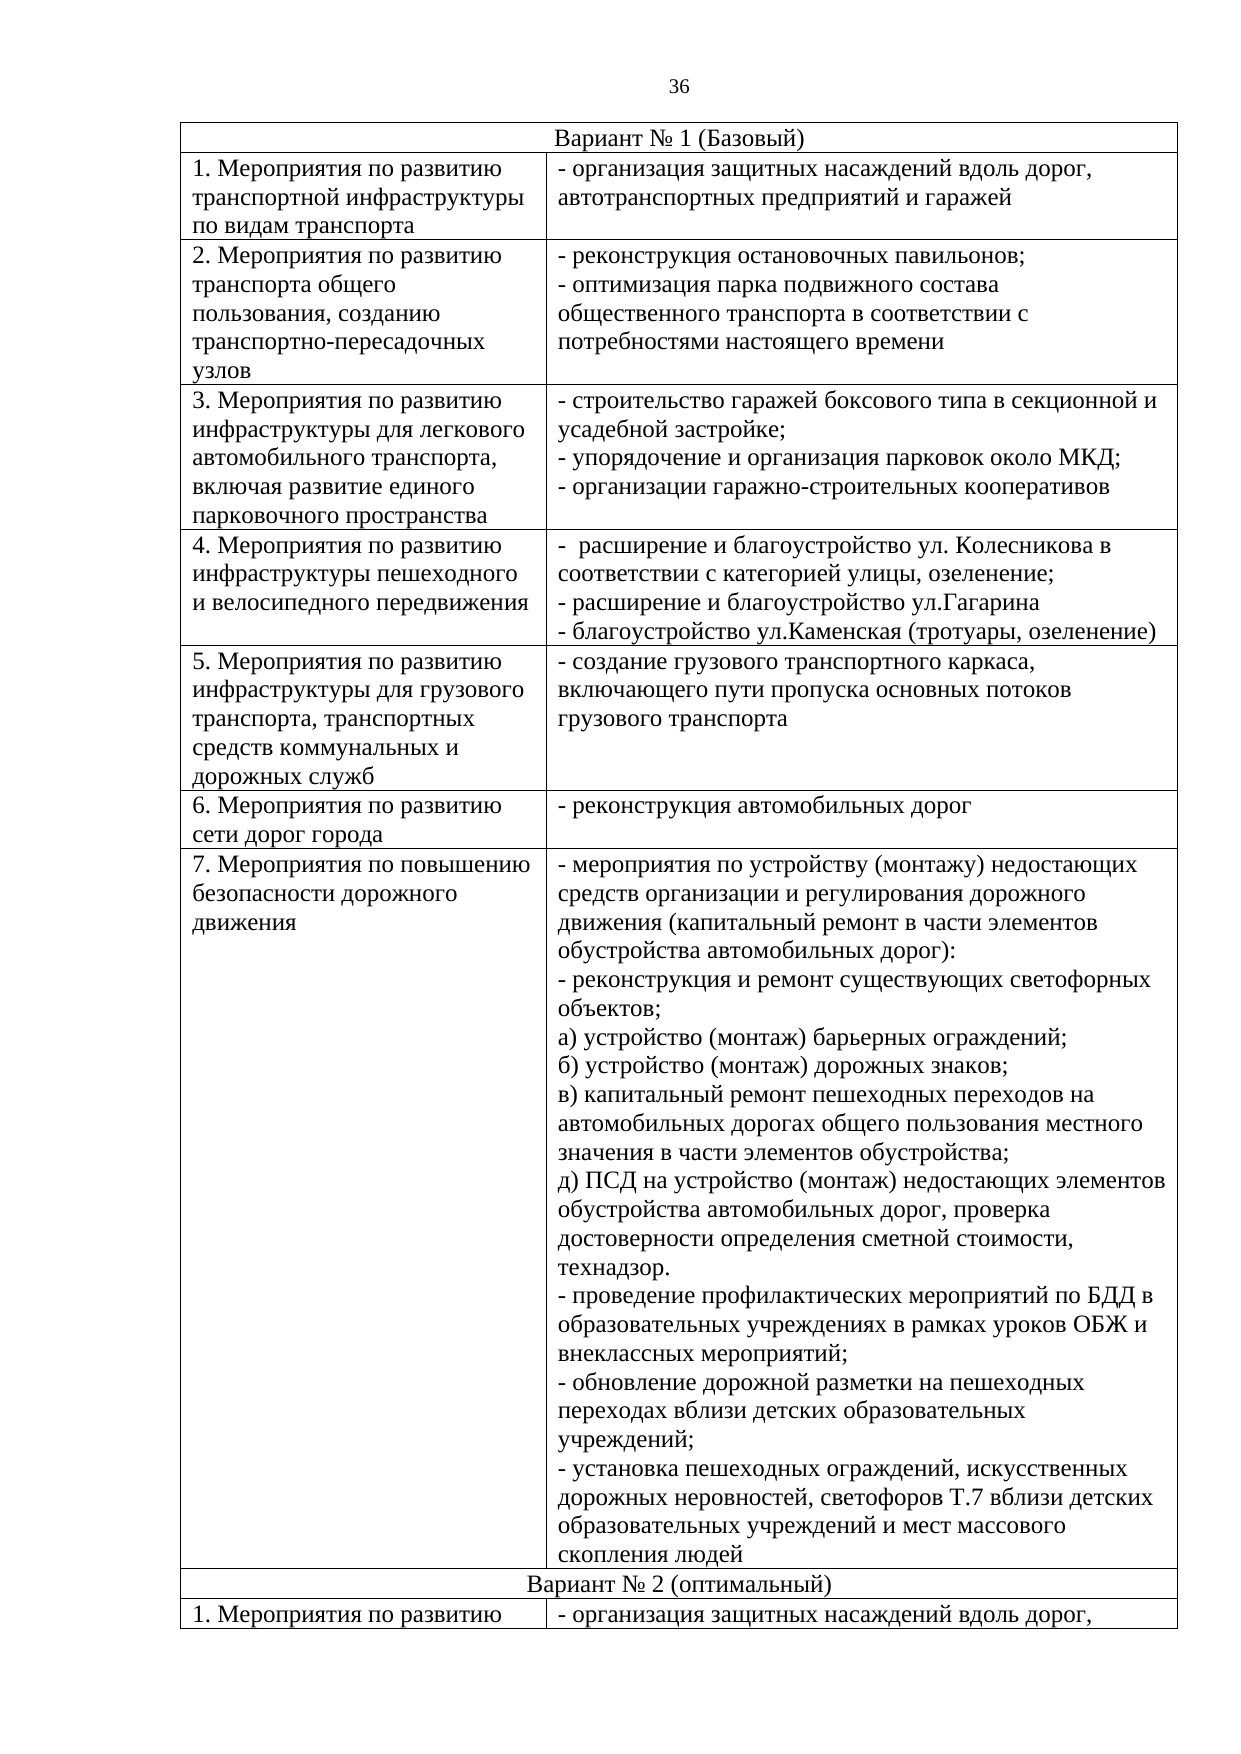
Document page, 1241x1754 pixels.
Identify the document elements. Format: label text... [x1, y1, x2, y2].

table_cell - мероприятия по устройству (монтажу) недостающих средств организации и регулирования дорожного движения (капитальный ремонт в части элементов обустройства автомобильных дорог): - реконструкция и ремонт существующих светофорных объектов; а) устройство (монтаж) барьерных ограждений; б) устройство (монтаж) дорожных знаков; в) капитальный ремонт пешеходных переходов на автомобильных дорогах общего пользования местного значения в части элементов обустройства; д) ПСД на устройство (монтаж) недостающих элементов обустройства автомобильных дорог, проверка достоверности определения сметной стоимости, технадзор. - проведение профилактических мероприятий по БДД в образовательных учреждениях в рамках уроков ОБЖ и внеклассных мероприятий; - обновление дорожной разметки на пешеходных переходах вблизи детских образовательных учреждений; - установка пешеходных ограждений, искусственных дорожных неровностей, светофоров Т.7 вблизи детских образовательных учреждений и мест массового скопления людей [547, 849, 1177, 1568]
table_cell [547, 1599, 1177, 1627]
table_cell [181, 1599, 546, 1627]
table_cell 5. Мероприятия по развитию инфраструктуры для грузового транспорта, транспортных средств коммунальных и дорожных служб [181, 646, 546, 789]
table_cell - строительство гаражей боксового типа в секционной и усадебной застройке; - упорядочение и организация парковок около МКД; - организации гаражно-строительных кооперативов [547, 385, 1177, 529]
table_cell Вариант № 2 (оптимальный) [181, 1569, 1177, 1598]
table_cell 4. Мероприятия по развитию инфраструктуры пешеходного и велосипедного передвижения [181, 530, 546, 645]
table_cell 7. Мероприятия по повышению безопасности дорожного движения [181, 849, 546, 1568]
table_cell - создание грузового транспортного каркаса, включающего пути пропуска основных потоков грузового транспорта [547, 646, 1177, 789]
table_cell - реконструкция автомобильных дорог [547, 791, 1177, 848]
table_cell - реконструкция остановочных павильонов; - оптимизация парка подвижного состава общественного транспорта в соответствии с потребностями настоящего времени [547, 240, 1177, 384]
table_cell 1. Мероприятия по развитию транспортной инфраструктуры по видам транспорта [181, 153, 546, 239]
table_cell 3. Мероприятия по развитию инфраструктуры для легкового автомобильного транспорта, включая развитие единого парковочного пространства [181, 385, 546, 529]
table_cell - организация защитных насаждений вдоль дорог, автотранспортных предприятий и гаражей [547, 153, 1177, 239]
table_cell Вариант № 1 (Базовый) [181, 123, 1177, 152]
table_cell - расширение и благоустройство ул. Колесникова в соответствии с категорией улицы, озеленение; - расширение и благоустройство ул.Гагарина - благоустройство ул.Каменская (тротуары, озеленение) [547, 530, 1177, 645]
table_cell 2. Мероприятия по развитию транспорта общего пользования, созданию транспортно-пересадочных узлов [181, 240, 546, 384]
table_cell 6. Мероприятия по развитию сети дорог города [181, 791, 546, 848]
